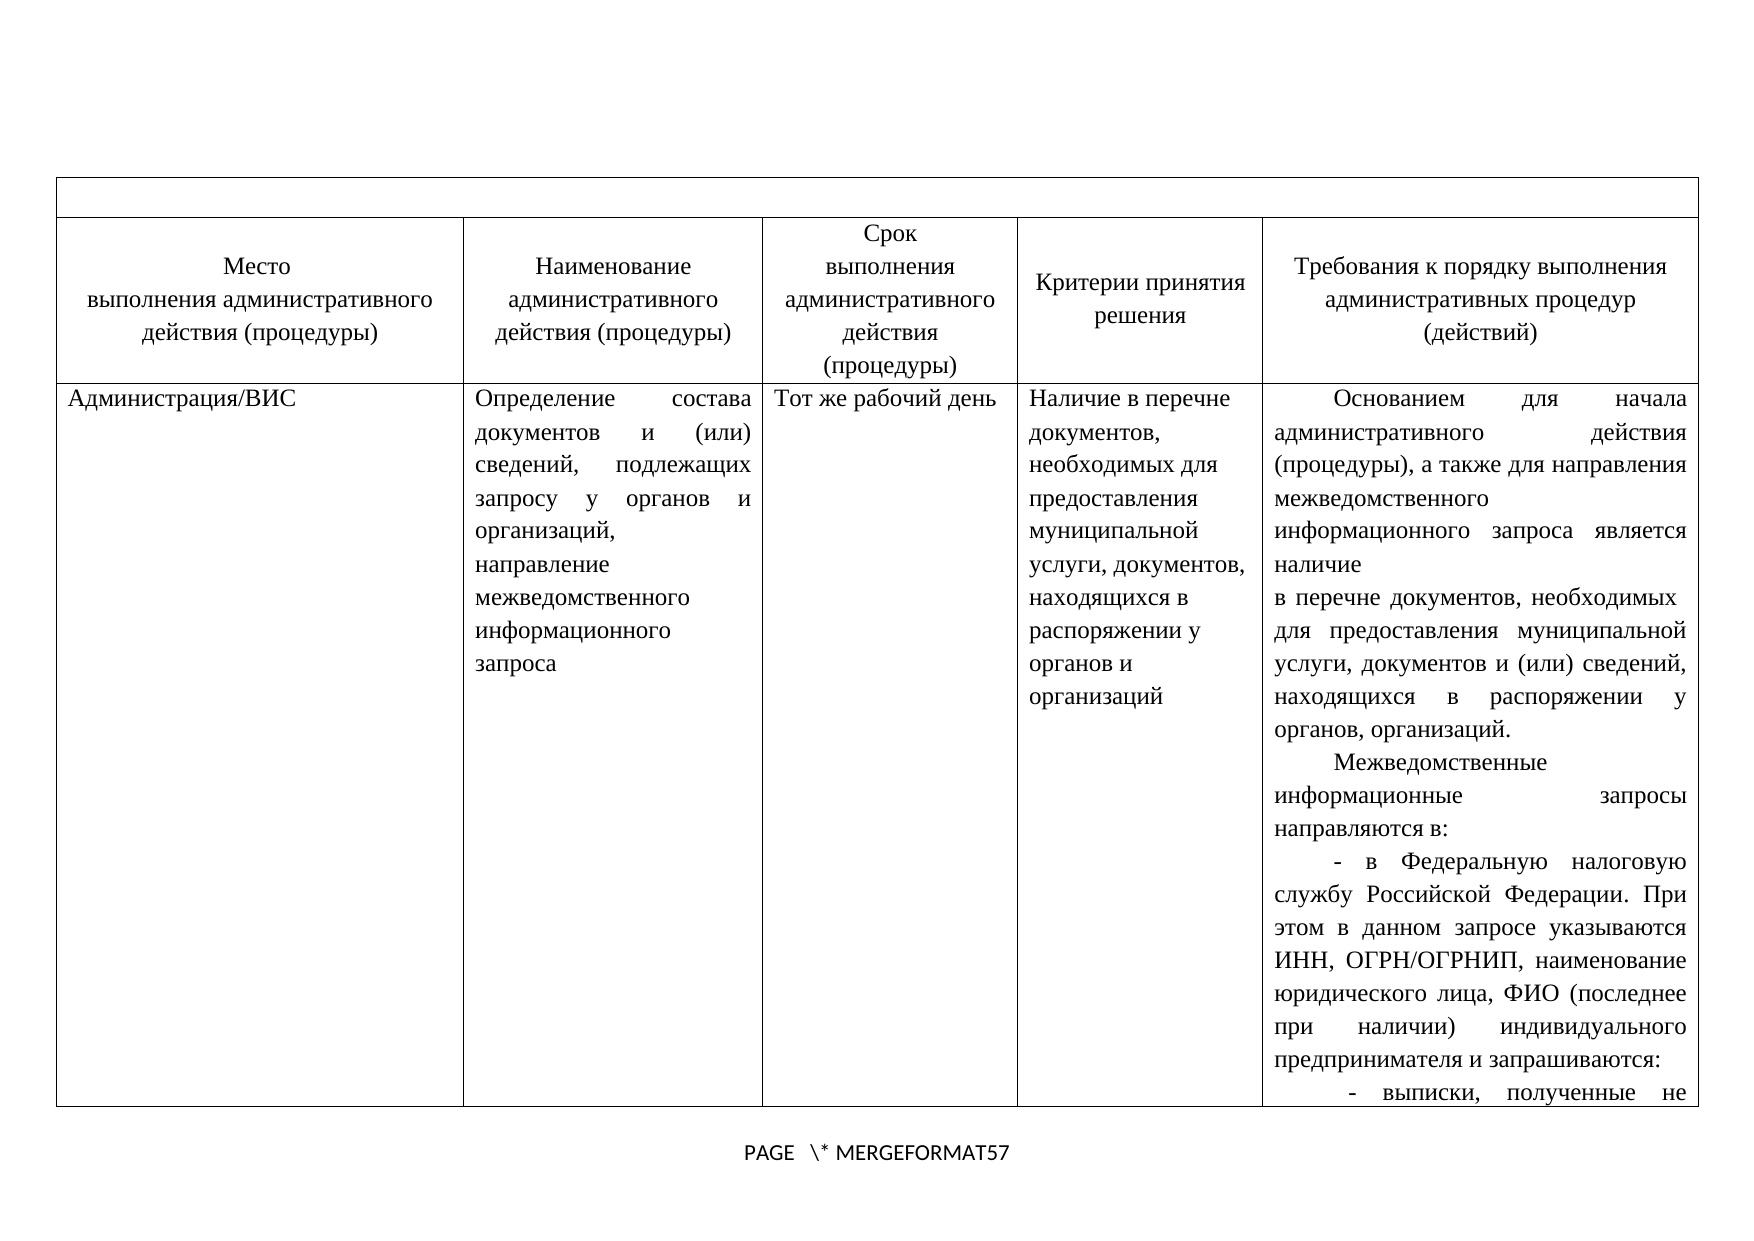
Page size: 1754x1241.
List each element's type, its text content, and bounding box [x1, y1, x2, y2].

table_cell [57, 178, 1698, 217]
table_cell Место выполнения административного действия (процедуры) [57, 218, 463, 382]
table_cell Срок выполнения административного действия (процедуры) [763, 218, 1017, 382]
table_cell Требования к порядку выполнения административных процедур (действий) [1263, 218, 1698, 382]
table_cell Критерии принятия решения [1018, 218, 1262, 382]
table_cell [1263, 384, 1698, 1106]
table_cell Тот же рабочий день [763, 384, 1017, 1106]
table_cell Наименование административного действия (процедуры) [464, 218, 762, 382]
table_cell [464, 384, 762, 1106]
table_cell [1018, 384, 1262, 1106]
table_cell Администрация/ВИС [57, 384, 463, 1106]
